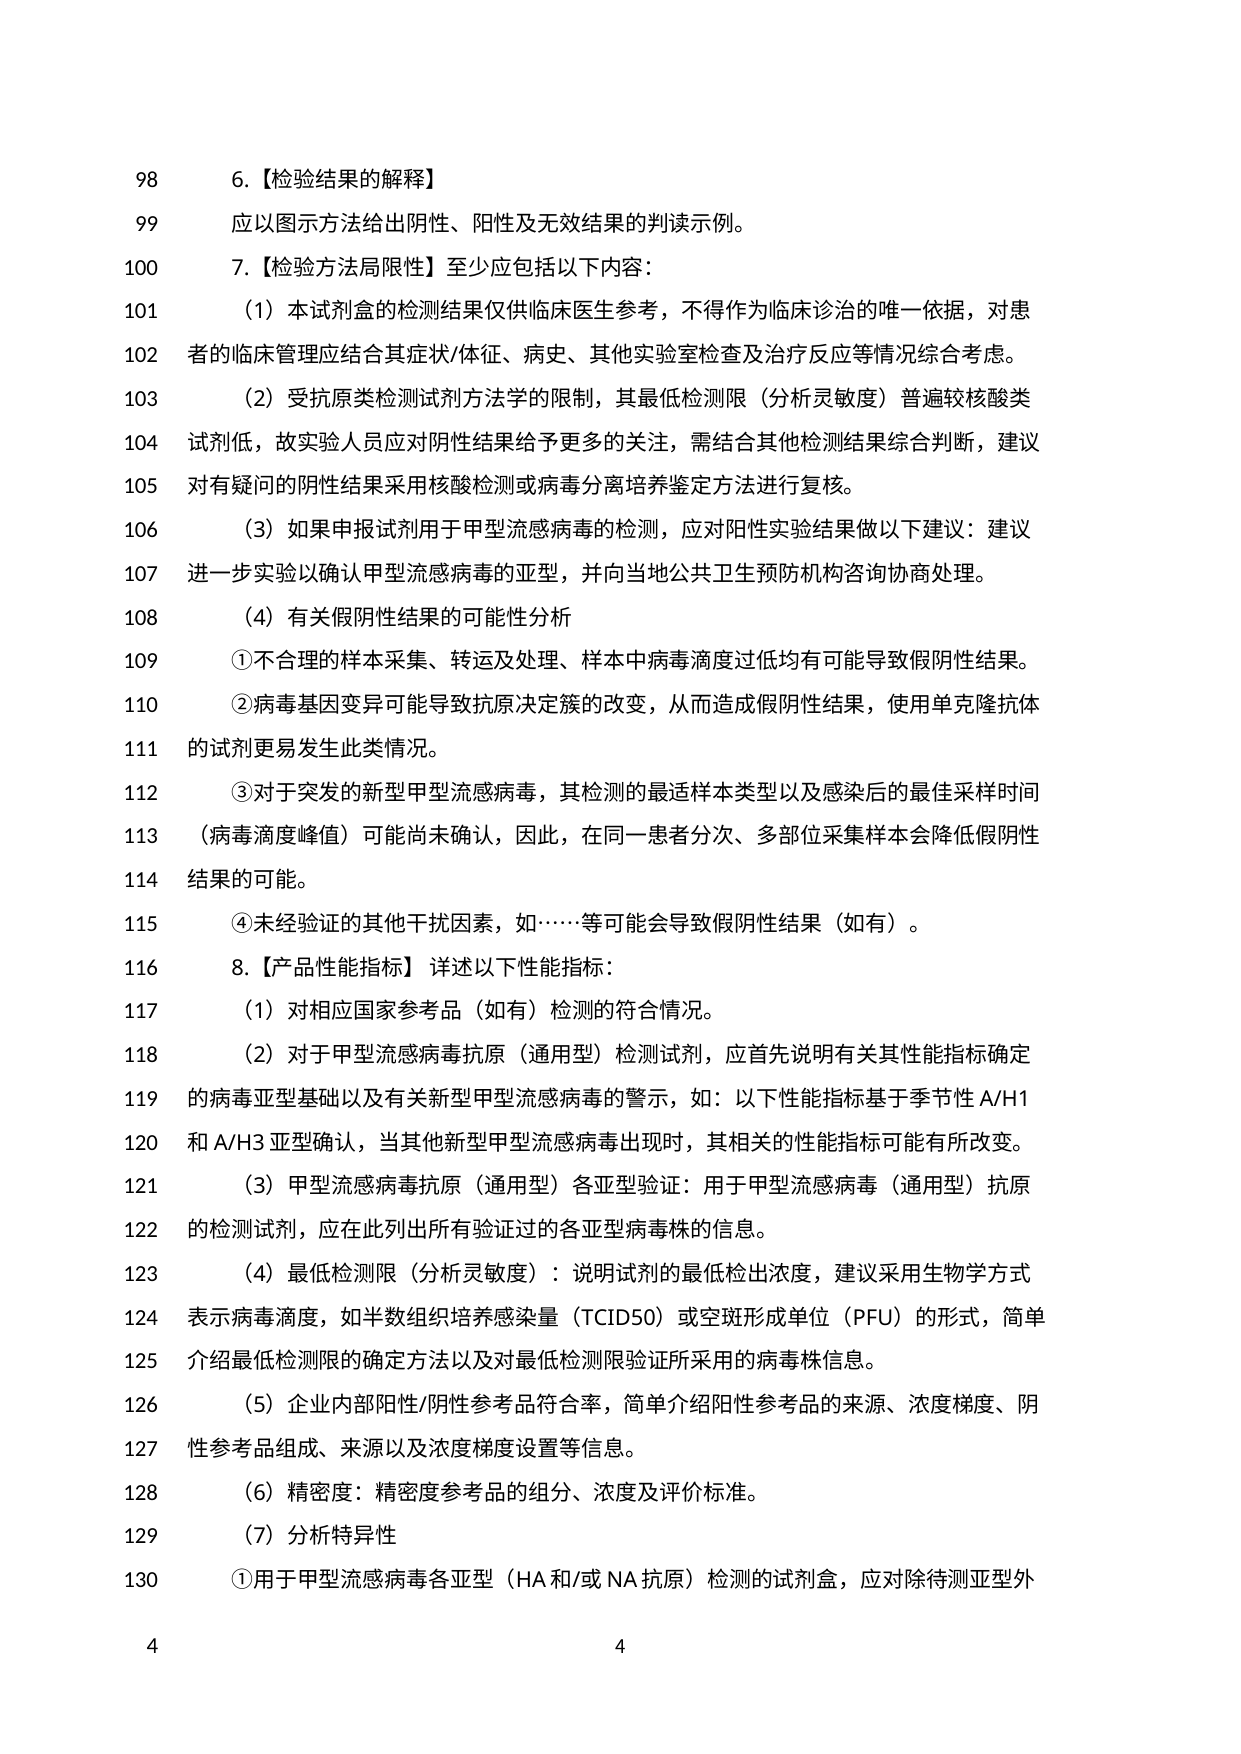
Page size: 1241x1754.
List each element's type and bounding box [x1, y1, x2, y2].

text [187, 150, 1053, 1594]
